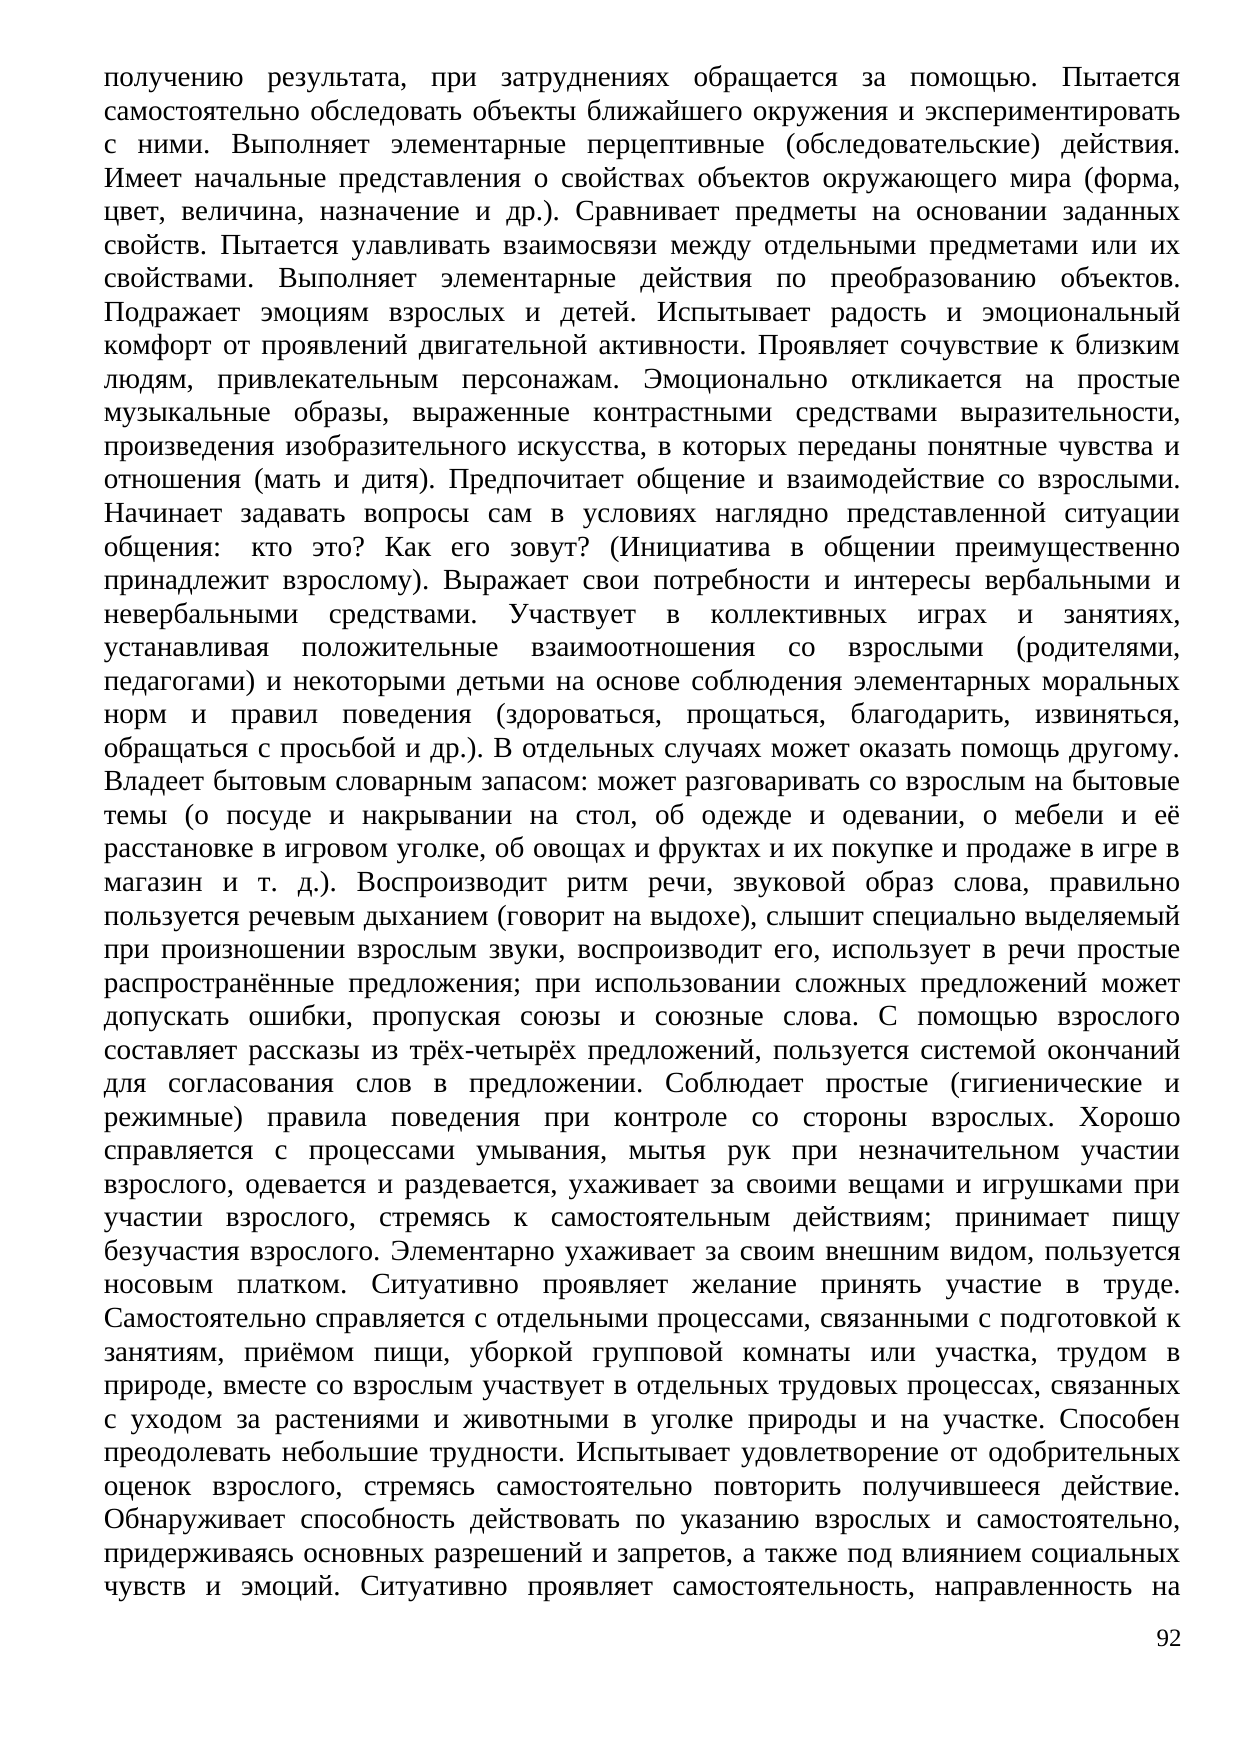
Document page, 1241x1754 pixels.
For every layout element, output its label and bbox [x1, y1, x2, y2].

text [103, 59, 1181, 1602]
